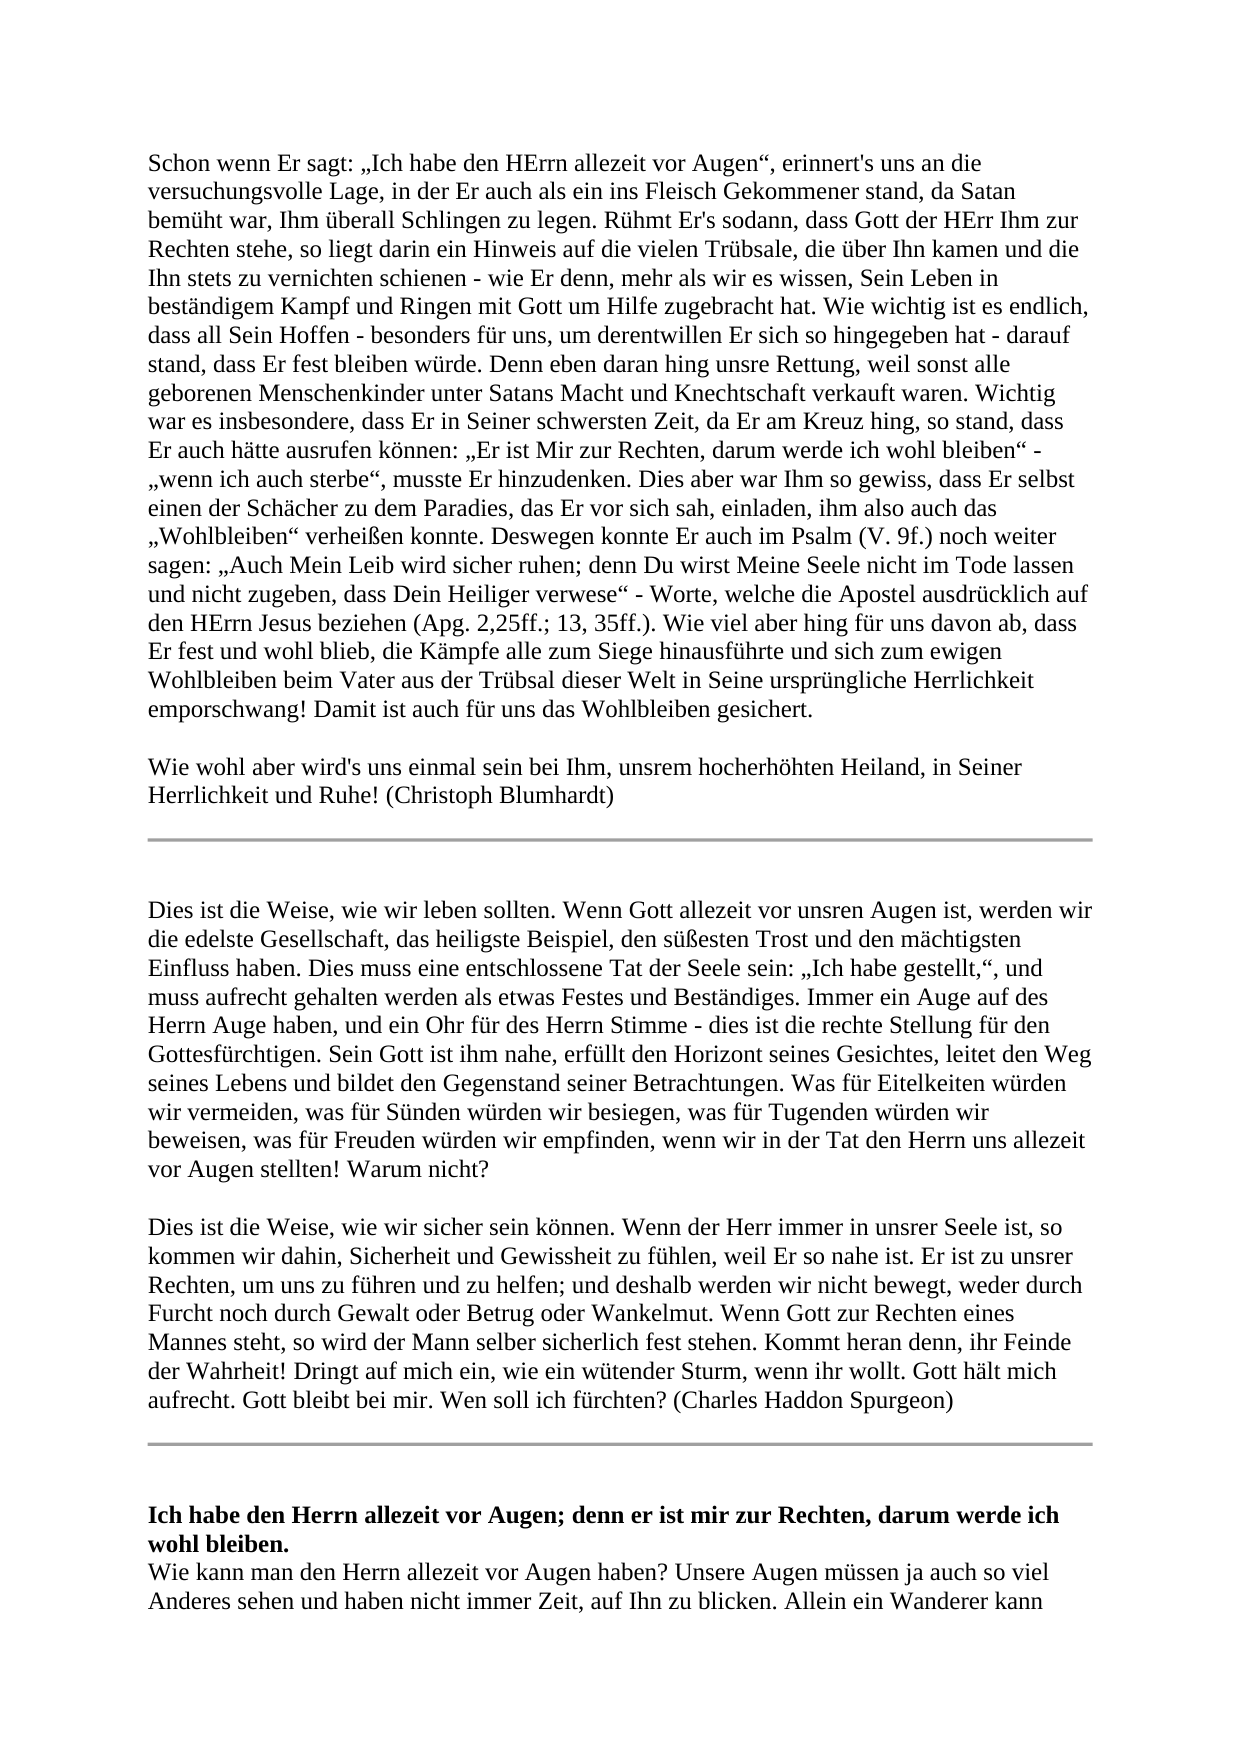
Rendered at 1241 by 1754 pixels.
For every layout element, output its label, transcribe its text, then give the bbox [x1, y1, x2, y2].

text Dies ist die Weise, wie wir sicher sein können. Wenn der Herr immer in unsrer Seele ist, so kommen wir dahin, Sicherheit und Gewissheit zu fühlen, weil Er so nahe ist. Er ist zu unsrer Rechten, um uns zu führen und zu helfen; und deshalb werden wir nicht bewegt, weder durch Furcht noch durch Gewalt oder Betrug oder Wankelmut. Wenn Gott zur Rechten eines Mannes steht, so wird der Mann selber sicherlich fest stehen. Kommt heran denn, ihr Feinde der Wahrheit! Dringt auf mich ein, wie ein wütender Sturm, wenn ihr wollt. Gott hält mich aufrecht. Gott bleibt bei mir. Wen soll ich fürchten? (Charles Haddon Spurgeon) [148, 1212, 1093, 1413]
text Schon wenn Er sagt: „Ich habe den HErrn allezeit vor Augen“, erinnert's uns an die versuchungsvolle Lage, in der Er auch als ein ins Fleisch Gekommener stand, da Satan bemüht war, Ihm überall Schlingen zu legen. Rühmt Er's sodann, dass Gott der HErr Ihm zur Rechten stehe, so liegt darin ein Hinweis auf die vielen Trübsale, die über Ihn kamen und die Ihn stets zu vernichten schienen - wie Er denn, mehr als wir es wissen, Sein Leben in beständigem Kampf und Ringen mit Gott um Hilfe zugebracht hat. Wie wichtig ist es endlich, dass all Sein Hoffen - besonders für uns, um derentwillen Er sich so hingegeben hat - darauf stand, dass Er fest bleiben würde. Denn eben daran hing unsre Rettung, weil sonst alle geborenen Menschenkinder unter Satans Macht und Knechtschaft verkauft waren. Wichtig war es insbesondere, dass Er in Seiner schwersten Zeit, da Er am Kreuz hing, so stand, dass Er auch hätte ausrufen können: „Er ist Mir zur Rechten, darum werde ich wohl bleiben“ - „wenn ich auch sterbe“, musste Er hinzudenken. Dies aber war Ihm so gewiss, dass Er selbst einen der Schächer zu dem Paradies, das Er vor sich sah, einladen, ihm also auch das „Wohlbleiben“ verheißen konnte. Deswegen konnte Er auch im Psalm (V. 9f.) noch weiter sagen: „Auch Mein Leib wird sicher ruhen; denn Du wirst Meine Seele nicht im Tode lassen und nicht zugeben, dass Dein Heiliger verwese“ - Worte, welche die Apostel ausdrücklich auf den HErrn Jesus beziehen (Apg. 2,25ff.; 13, 35ff.). Wie viel aber hing für uns davon ab, dass Er fest und wohl blieb, die Kämpfe alle zum Siege hinausführte und sich zum ewigen Wohlbleiben beim Vater aus der Trübsal dieser Welt in Seine ursprüngliche Herrlichkeit emporschwang! Damit ist auch für uns das Wohlbleiben gesichert. [148, 148, 1093, 723]
text Dies ist die Weise, wie wir leben sollten. Wenn Gott allezeit vor unsren Augen ist, werden wir die edelste Gesellschaft, das heiligste Beispiel, den süßesten Trost und den mächtigsten Einfluss haben. Dies muss eine entschlossene Tat der Seele sein: „Ich habe gestellt,“, und muss aufrecht gehalten werden als etwas Festes und Beständiges. Immer ein Auge auf des Herrn Auge haben, und ein Ohr für des Herrn Stimme - dies ist die rechte Stellung für den Gottesfürchtigen. Sein Gott ist ihm nahe, erfüllt den Horizont seines Gesichtes, leitet den Weg seines Lebens und bildet den Gegenstand seiner Betrachtungen. Was für Eitelkeiten würden wir vermeiden, was für Sünden würden wir besiegen, was für Tugenden würden wir beweisen, was für Freuden würden wir empfinden, wenn wir in der Tat den Herrn uns allezeit vor Augen stellten! Warum nicht? [148, 896, 1093, 1183]
text Wie wohl aber wird's uns einmal sein bei Ihm, unsrem hocherhöhten Heiland, in Seiner Herrlichkeit und Ruhe! (Christoph Blumhardt) [148, 752, 1093, 809]
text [148, 1500, 1093, 1615]
